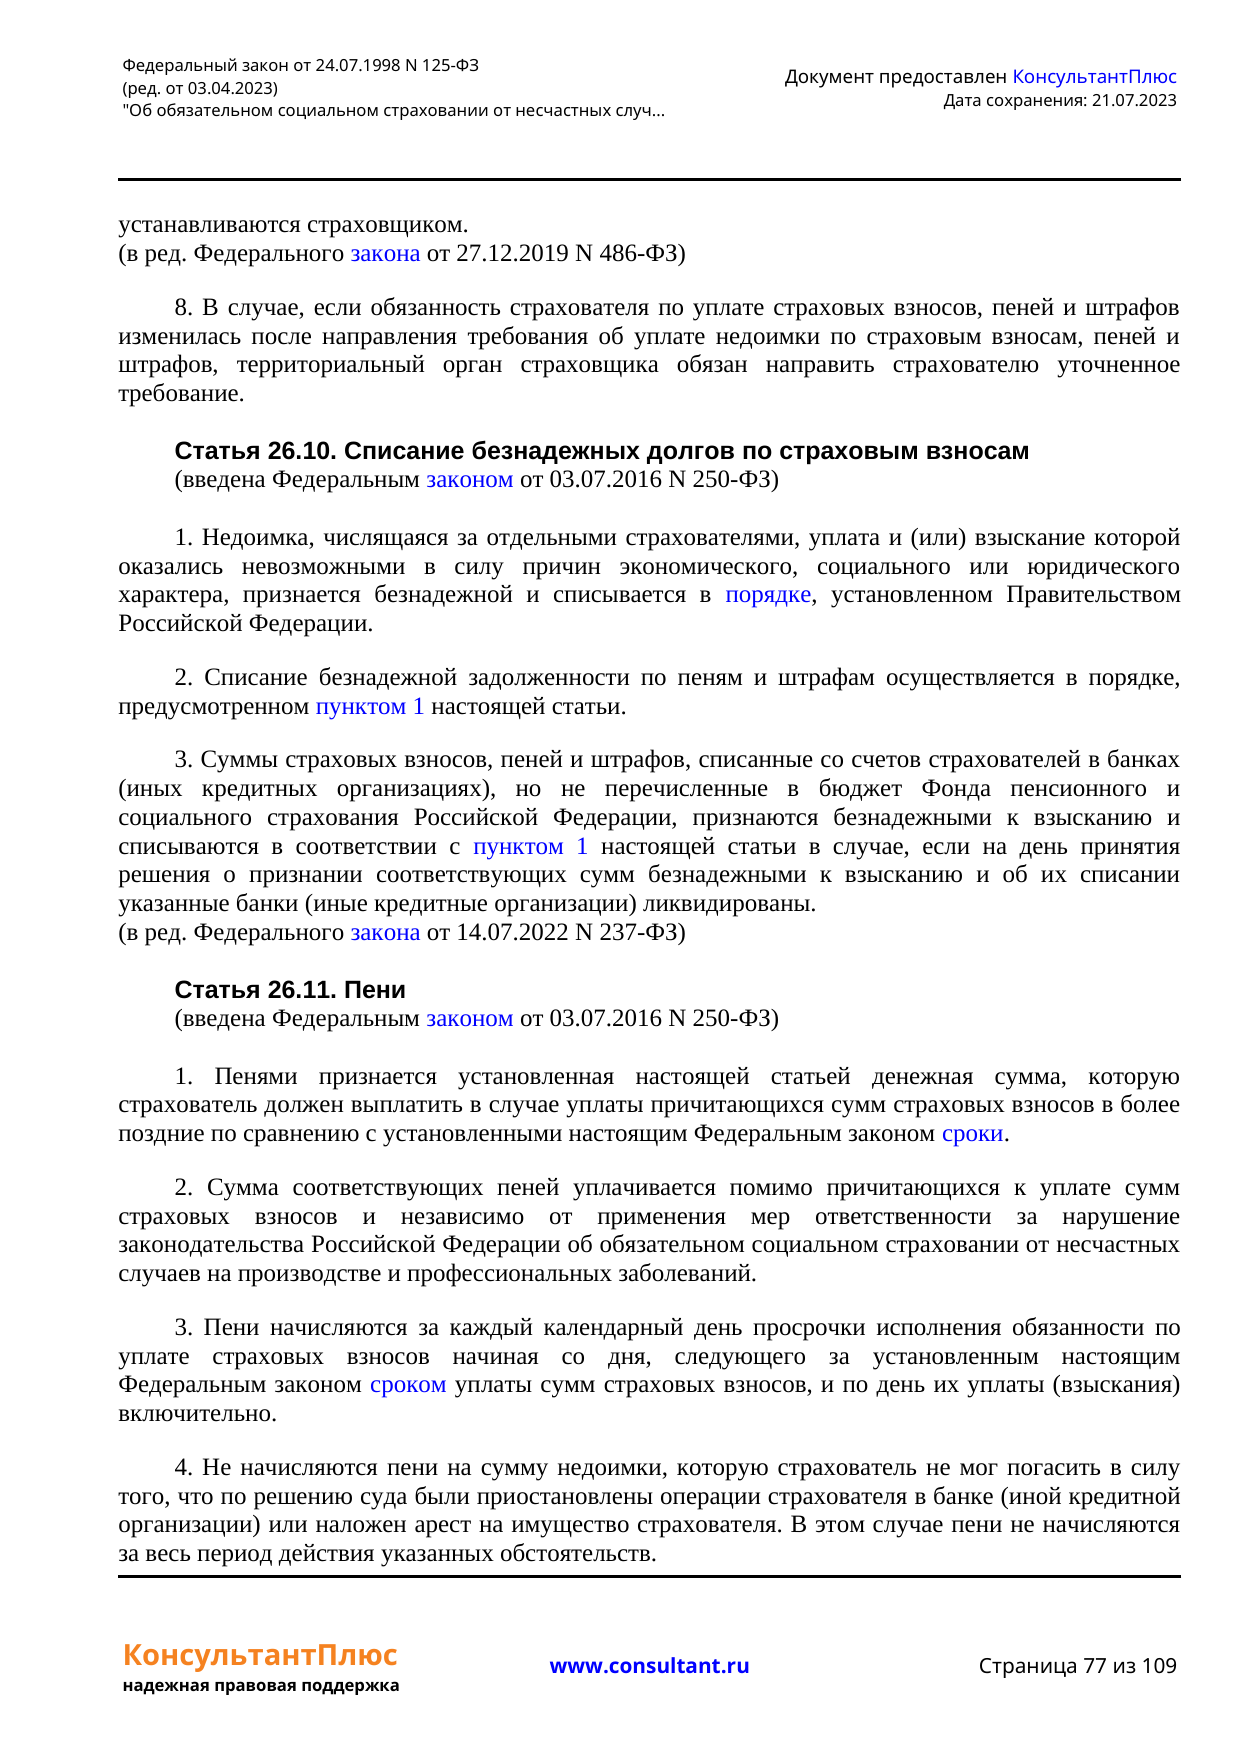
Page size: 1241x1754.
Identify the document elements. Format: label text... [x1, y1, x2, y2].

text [118, 209, 1181, 238]
text 2. Сумма соответствующих пеней уплачивается помимо причитающихся к уплате сумм страховых взносов и независимо от применения мер ответственности за нарушение законодательства Российской Федерации об обязательном социальном страховании от несчастных случаев на производстве и профессиональных заболеваний. [118, 1172, 1181, 1287]
text 2. Списание безнадежной задолженности по пеням и штрафам осуществляется в порядке, предусмотренном пунктом 1 настоящей статьи. [118, 662, 1181, 719]
text 8. В случае, если обязанность страхователя по уплате страховых взносов, пеней и штрафов изменилась после направления требования об уплате недоимки по страховым взносам, пеней и штрафов, территориальный орган страховщика обязан направить страхователю уточненное требование. [118, 292, 1181, 407]
text 1. Недоимка, числящаяся за отдельными страхователями, уплата и (или) взыскание которой оказались невозможными в силу причин экономического, социального или юридического характера, признается безнадежной и списывается в порядке, установленном Правительством Российской Федерации. [118, 522, 1181, 637]
text 1. Пенями признается установленная настоящей статьей денежная сумма, которую страхователь должен выплатить в случае уплаты причитающихся сумм страховых взносов в более поздние по сравнению с установленными настоящим Федеральным законом сроки. [118, 1061, 1181, 1147]
text 4. Не начисляются пени на сумму недоимки, которую страхователь не мог погасить в силу того, что по решению суда были приостановлены операции страхователя в банке (иной кредитной организации) или наложен арест на имущество страхователя. В этом случае пени не начисляются за весь период действия указанных обстоятельств. [118, 1452, 1181, 1567]
title Статья 26.10. Списание безнадежных долгов по страховым взносам [118, 436, 1181, 464]
text (в ред. Федерального закона от 27.12.2019 N 486-ФЗ) [118, 238, 1181, 267]
text (введена Федеральным законом от 03.07.2016 N 250-ФЗ) [118, 464, 1181, 493]
text (введена Федеральным законом от 03.07.2016 N 250-ФЗ) [118, 1003, 1181, 1032]
text 3. Пени начисляются за каждый календарный день просрочки исполнения обязанности по уплате страховых взносов начиная со дня, следующего за установленным настоящим Федеральным законом сроком уплаты сумм страховых взносов, и по день их уплаты (взыскания) включительно. [118, 1312, 1181, 1427]
text 3. Суммы страховых взносов, пеней и штрафов, списанные со счетов страхователей в банках (иных кредитных организациях), но не перечисленные в бюджет Фонда пенсионного и социального страхования Российской Федерации, признаются безнадежными к взысканию и списываются в соответствии с пунктом 1 настоящей статьи в случае, если на день принятия решения о признании соответствующих сумм безнадежными к взысканию и об их списании указанные банки (иные кредитные организации) ликвидированы. [118, 744, 1181, 917]
text (в ред. Федерального закона от 14.07.2022 N 237-ФЗ) [118, 917, 1181, 946]
title Статья 26.11. Пени [118, 974, 1181, 1003]
